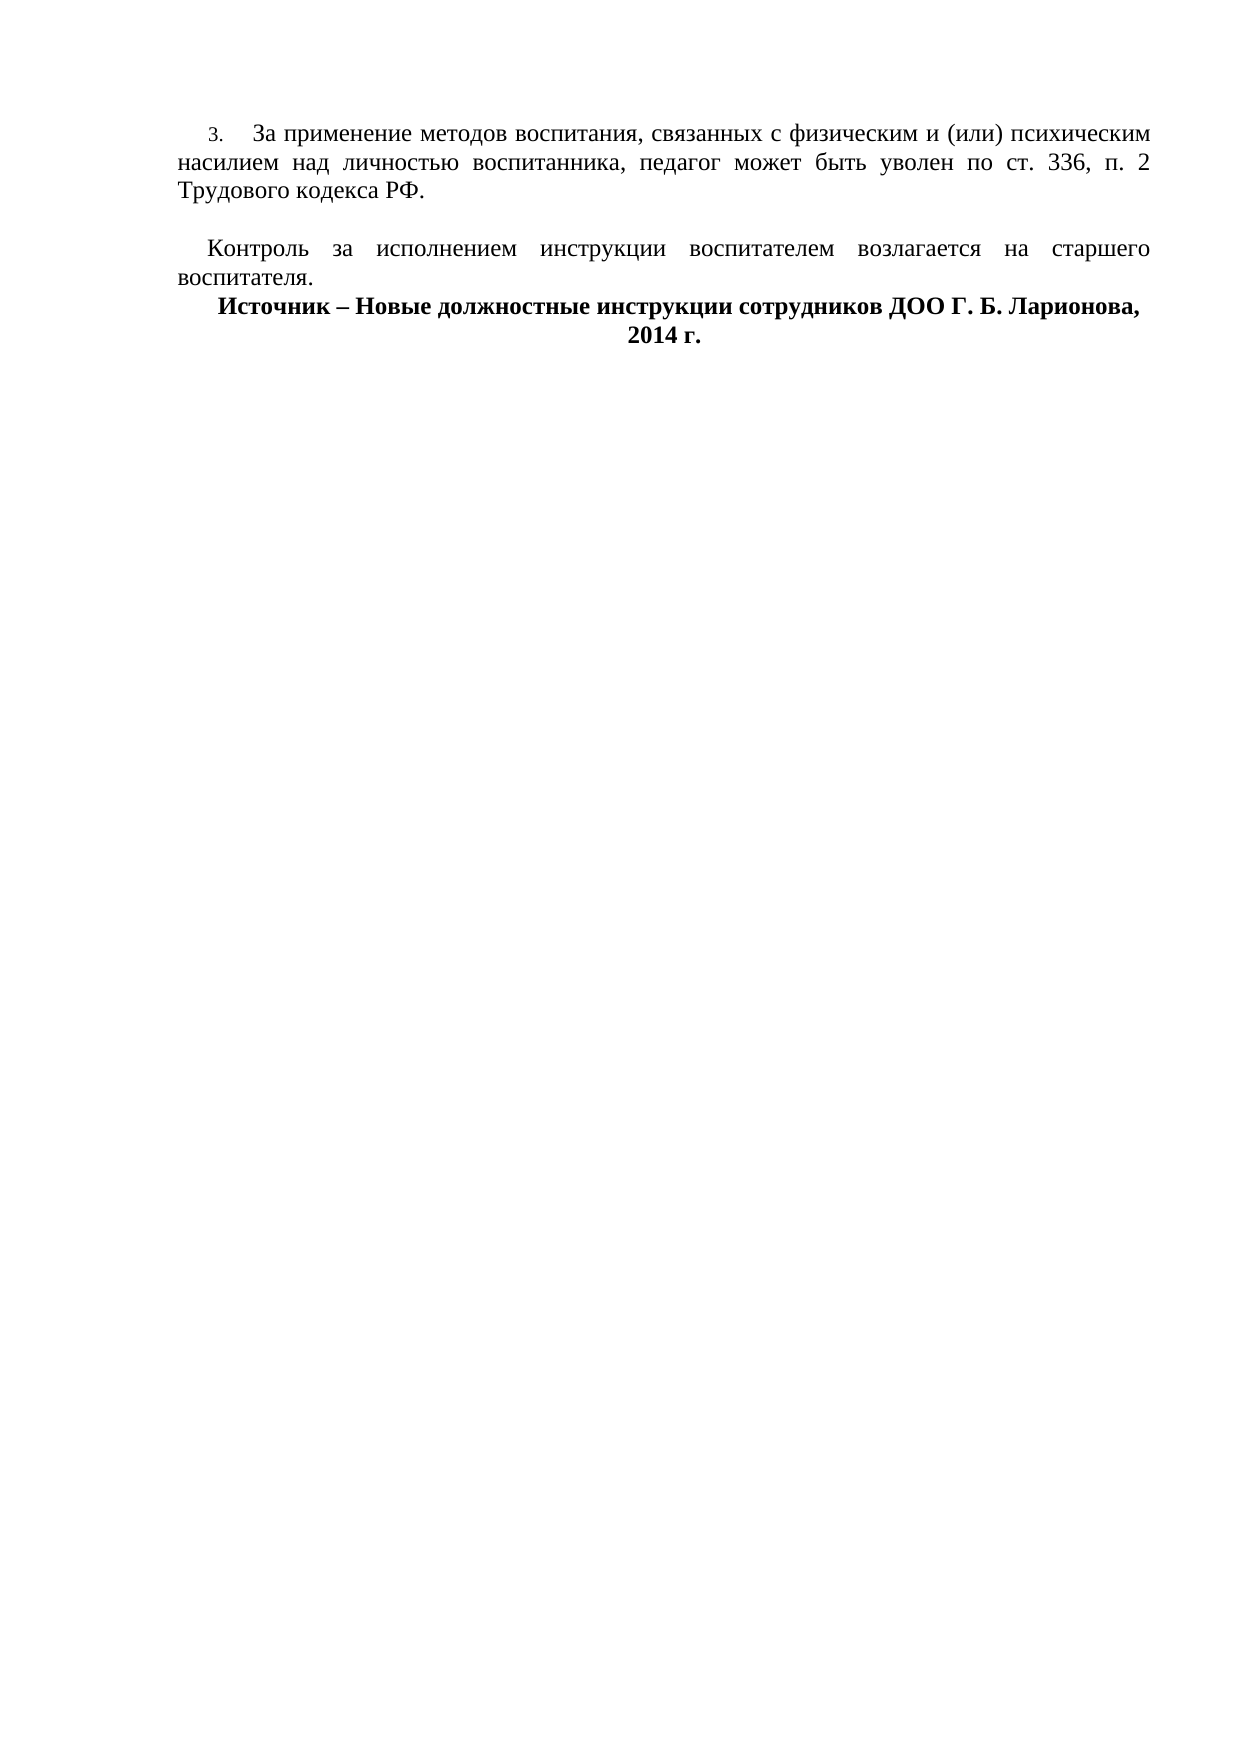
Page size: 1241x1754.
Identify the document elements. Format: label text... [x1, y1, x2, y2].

text Контроль за исполнением инструкции воспитателем возлагается на старшего воспитателя. [177, 233, 1151, 291]
list За применение методов воспитания, связанных с физическим и (или) психическим насилием над личностью воспитанника, педагог может быть уволен по ст. 336, п. 2 Трудового кодекса РФ. [177, 118, 1151, 204]
text Источник – Новые должностные инструкции сотрудников ДОО Г. Б. Ларионова, 2014 г. [177, 291, 1151, 348]
